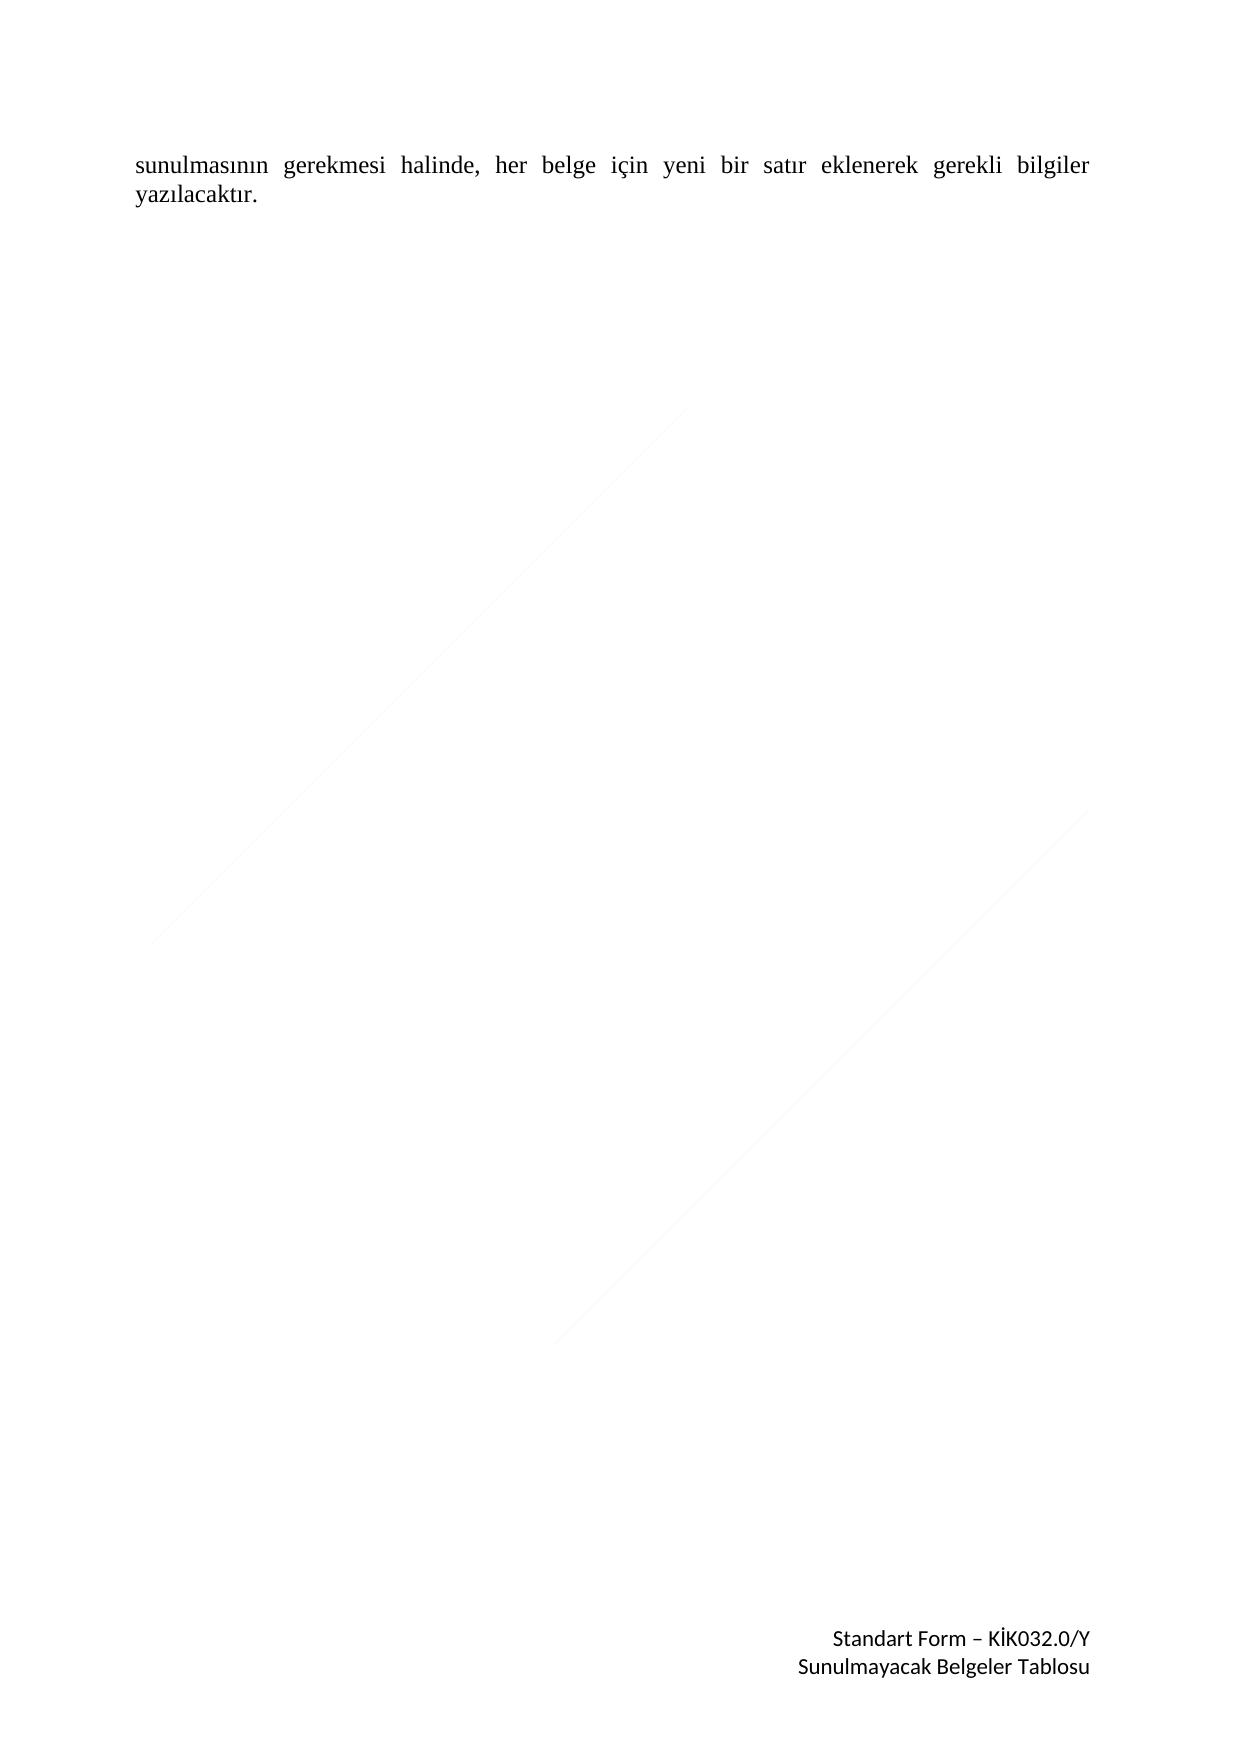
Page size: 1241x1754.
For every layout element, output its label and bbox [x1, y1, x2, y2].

text [135, 150, 1090, 207]
